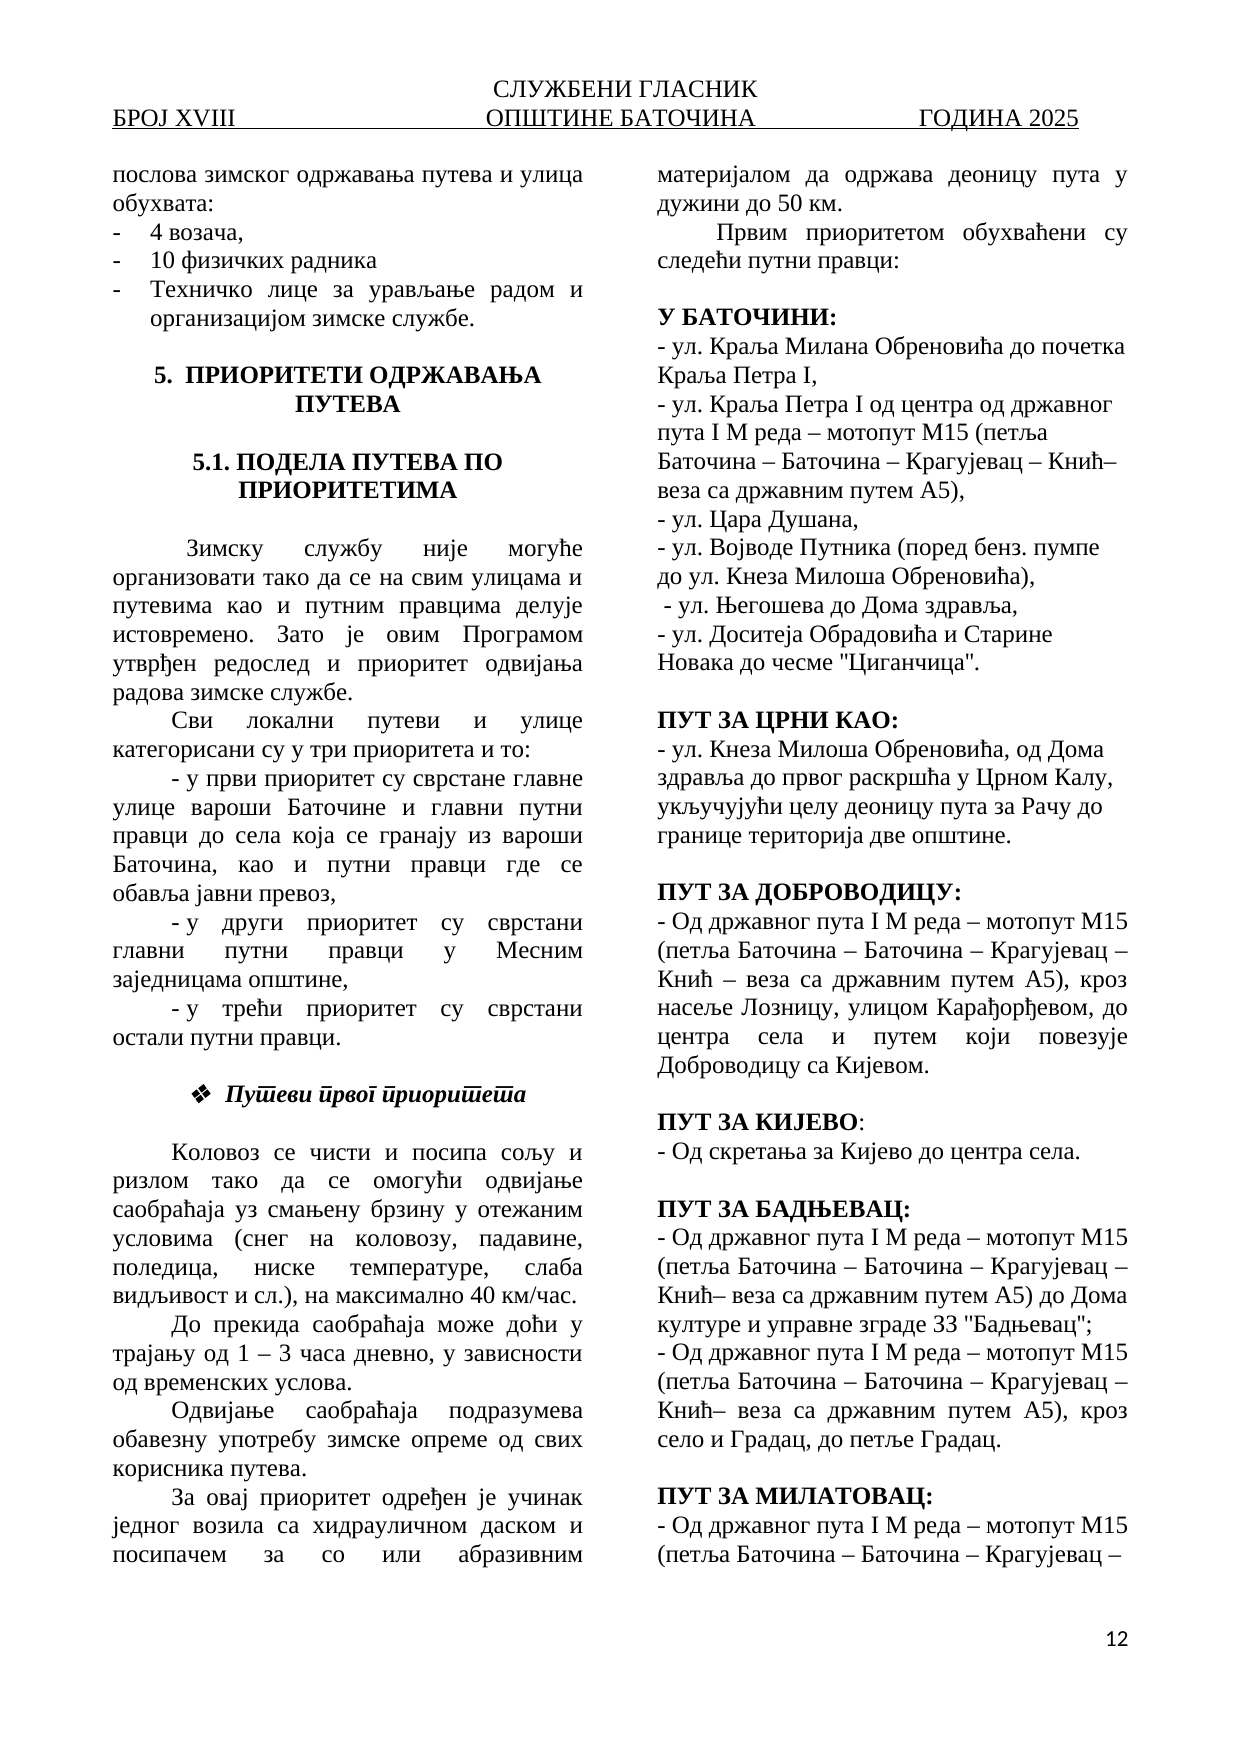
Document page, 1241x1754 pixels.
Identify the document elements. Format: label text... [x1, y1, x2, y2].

text Одвијање саобраћаја подразумева обавезну употребу зимске опреме од свих корисника путева. [112, 1396, 583, 1482]
text Зимску службу није могуће организовати тако да се на свим улицама и путевима као и путним правцима делује истовремено. Зато је овим Програмом утврђен редослед и приоритет одвијања радова зимске службе. [112, 533, 583, 706]
list у први приоритет су сврстане главне улице вароши Баточине и главни путни правци до села која се гранају из вароши Баточина, као и путни правци где се обавља јавни превоз, [112, 763, 583, 907]
text ПУТ ЗА ЦРНИ КАО: [657, 705, 1128, 734]
text Коловоз се чисти и посипа сољу и ризлом тако да се омогући одвијање саобраћаја уз смањену брзину у отежаним условима (снег на коловозу, падавине, поледица, ниске температуре, слаба видљивост и сл.), на максимално 40 км/час. [112, 1137, 583, 1309]
text ПУТ ЗА ДОБРОВОДИЦУ: [657, 877, 1128, 906]
text Првим приоритетом обухваћени су следећи путни правци: [657, 217, 1128, 274]
text - ул. Војводе Путника (поред бенз. пумпе до ул. Кнеза Милоша Обреновића), [657, 532, 1128, 590]
list Путеви првог приоритета [187, 1079, 583, 1108]
text За овај приоритет одређен је учинак једног возила са хидрауличном даском и посипачем за со или абразивним материјалом да одржава деоницу пута у дужини до 50 км. [112, 1482, 583, 1568]
text ПУТ ЗА КИЈЕВО: [657, 1107, 1128, 1136]
text У БАТОЧИНИ: [657, 302, 1128, 331]
text - Од државног пута I М реда – мотопут М15 (петља Баточина – Баточина – Крагујевац – Кнић– веза са државним путем А5), кроз село и Градац, до петље Градац. [657, 1337, 1128, 1452]
text - Од државног пута I М реда – мотопут М15 (петља Баточина – Баточина – Крагујевац – Кнић– веза са државним путем А5), до центра – школе. [657, 1510, 1128, 1567]
text - Од државног пута I М реда – мотопут М15 (петља Баточина – Баточина – Крагујевац – Кнић– веза са државним путем А5) до Дома културе и управне зграде ЗЗ ''Бадњевац''; [657, 1222, 1128, 1337]
text - ул. Доситеја Обрадовића и Старине Новака до чесме ''Циганчица''. [657, 619, 1128, 676]
text ПУТ ЗА МИЛАТОВАЦ: [657, 1481, 1128, 1510]
text - ул. Цара Душана, [657, 504, 1128, 532]
text - Од скретања за Кијево до центра села. [657, 1136, 1128, 1165]
text До прекида саобраћаја може доћи у трајању од 1 – 3 часа дневно, у зависности од временских услова. [112, 1309, 583, 1396]
list 4 возача, [112, 217, 583, 246]
text - ул. Краља Петра I од центра од државног пута I М реда – мотопут М15 (петља Баточина – Баточина – Крагујевац – Кнић– веза са државним путем А5), [657, 389, 1128, 504]
text ПУТ ЗА БАДЊЕВАЦ: [657, 1194, 1128, 1222]
text - ул. Краља Милана Обреновића до почетка Краља Петра I, [657, 331, 1128, 389]
text - ул. Његошева до Дома здравља, [657, 590, 1128, 619]
list 10 физичких радника [112, 246, 583, 274]
text 5. ПРИОРИТЕТИ ОДРЖАВАЊА ПУТЕВА [112, 361, 583, 418]
list Техничко лице за урављање радом и организацијом зимске службе. [112, 274, 583, 332]
text За овај приоритет одређен је учинак једног возила са хидрауличном даском и посипачем за со или абразивним материјалом да одржава деоницу пута у дужини до 50 км. [657, 159, 1128, 217]
list у трећи приоритет су сврстани остали путни правци. [112, 993, 583, 1051]
text - Од државног пута I М реда – мотопут М15 (петља Баточина – Баточина – Крагујевац – Кнић – веза са државним путем А5), кроз насеље Лозницу, улицом Карађорђевом, до центра села и путем који повезује Доброводицу са Кијевом. [657, 906, 1128, 1079]
list у други приоритет су сврстани главни путни правци у Месним заједницама општине, [112, 907, 583, 993]
text Потребан минимум расположиве радне снаге Предузећа, за обављање послова зимског одржавања путева и улица обухвата: [112, 159, 583, 217]
text - ул. Кнеза Милоша Обреновића, од Дома здравља до првог раскршћа у Црном Калу, укључујући целу деоницу пута за Рачу до границе територија две општине. [657, 734, 1128, 849]
text Сви локални путеви и улице категорисани су у три приоритета и то: [112, 706, 583, 763]
text 5.1. ПОДЕЛА ПУТЕВА ПО ПРИОРИТЕТИМА [112, 447, 583, 504]
